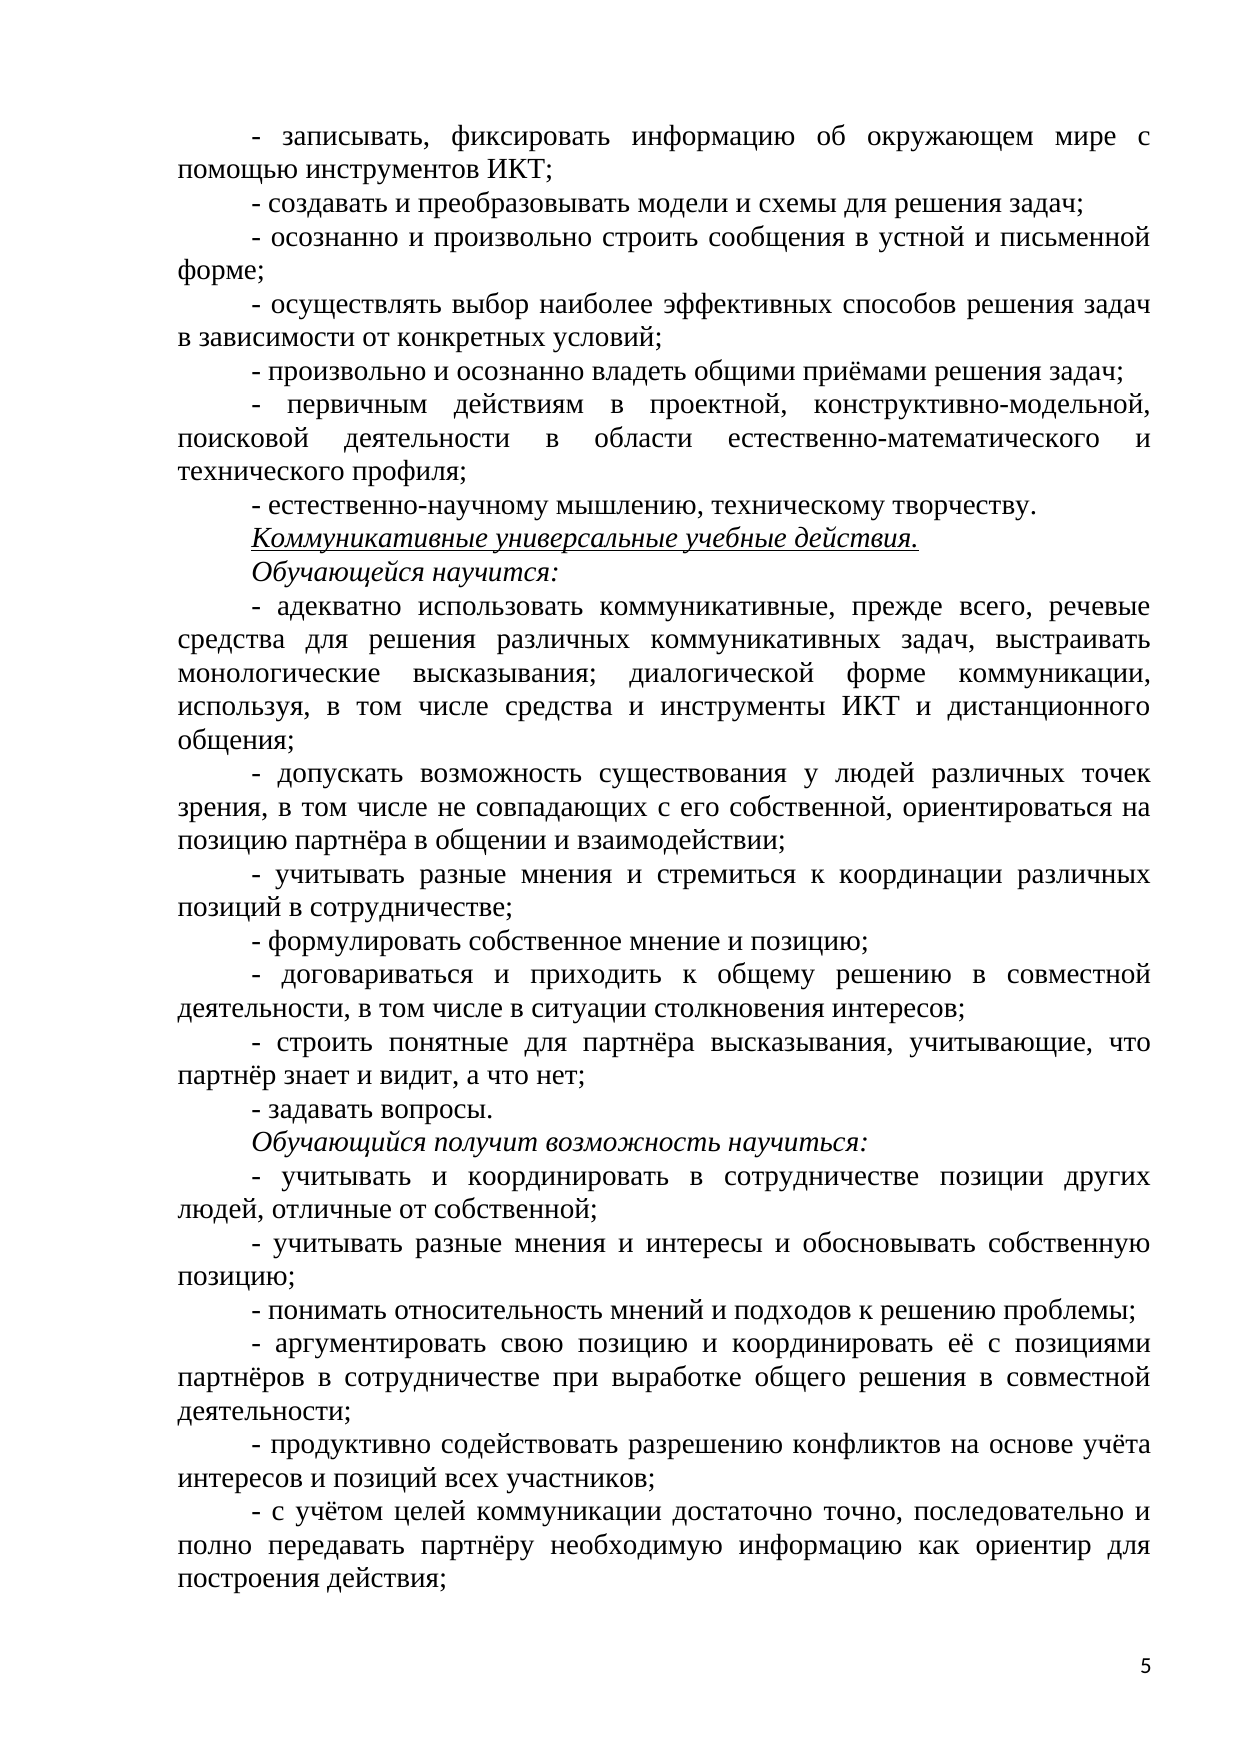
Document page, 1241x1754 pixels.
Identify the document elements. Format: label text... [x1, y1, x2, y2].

text Обучающейся научится: [177, 554, 1152, 588]
text - учитывать разные мнения и стремиться к координации различных позиций в сотрудничестве; [177, 856, 1152, 923]
text - с учётом целей коммуникации достаточно точно, последовательно и полно передавать партнёру необходимую информацию как ориентир для построения действия; [177, 1493, 1152, 1594]
text - естественно-научному мышлению, техническому творчеству. [177, 487, 1152, 521]
text - первичным действиям в проектной, конструктивно-модельной, поисковой деятельности в области естественно-математического и технического профиля; [177, 386, 1152, 487]
text - записывать, фиксировать информацию об окружающем мире с помощью инструментов ИКТ; [177, 118, 1152, 185]
text - аргументировать свою позицию и координировать её с позициями партнёров в сотрудничестве при выработке общего решения в совместной деятельности; [177, 1326, 1152, 1426]
text Обучающийся получит возможность научиться: [177, 1124, 1152, 1158]
text - задавать вопросы. [177, 1091, 1152, 1124]
text - осознанно и произвольно строить сообщения в устной и письменной форме; [177, 219, 1152, 286]
text - создавать и преобразовывать модели и схемы для решения задач; [177, 185, 1152, 219]
text - договариваться и приходить к общему решению в совместной деятельности, в том числе в ситуации столкновения интересов; [177, 957, 1152, 1024]
text - строить понятные для партнёра высказывания, учитывающие, что партнёр знает и видит, а что нет; [177, 1024, 1152, 1091]
text - осуществлять выбор наиболее эффективных способов решения задач в зависимости от конкретных условий; [177, 286, 1152, 353]
text - учитывать разные мнения и интересы и обосновывать собственную позицию; [177, 1225, 1152, 1292]
text - продуктивно содействовать разрешению конфликтов на основе учёта интересов и позиций всех участников; [177, 1426, 1152, 1493]
text - формулировать собственное мнение и позицию; [177, 923, 1152, 957]
text - понимать относительность мнений и подходов к решению проблемы; [177, 1292, 1152, 1326]
text - учитывать и координировать в сотрудничестве позиции других людей, отличные от собственной; [177, 1158, 1152, 1225]
text Коммуникативные универсальные учебные действия. [177, 521, 1152, 554]
text - адекватно использовать коммуникативные, прежде всего, речевые средства для решения различных коммуникативных задач, выстраивать монологические высказывания; диалогической форме коммуникации, используя, в том числе средства и инструменты ИКТ и дистанционного общения; [177, 588, 1152, 755]
text - допускать возможность существования у людей различных точек зрения, в том числе не совпадающих с его собственной, ориентироваться на позицию партнёра в общении и взаимодействии; [177, 755, 1152, 856]
text - произвольно и осознанно владеть общими приёмами решения задач; [177, 353, 1152, 386]
